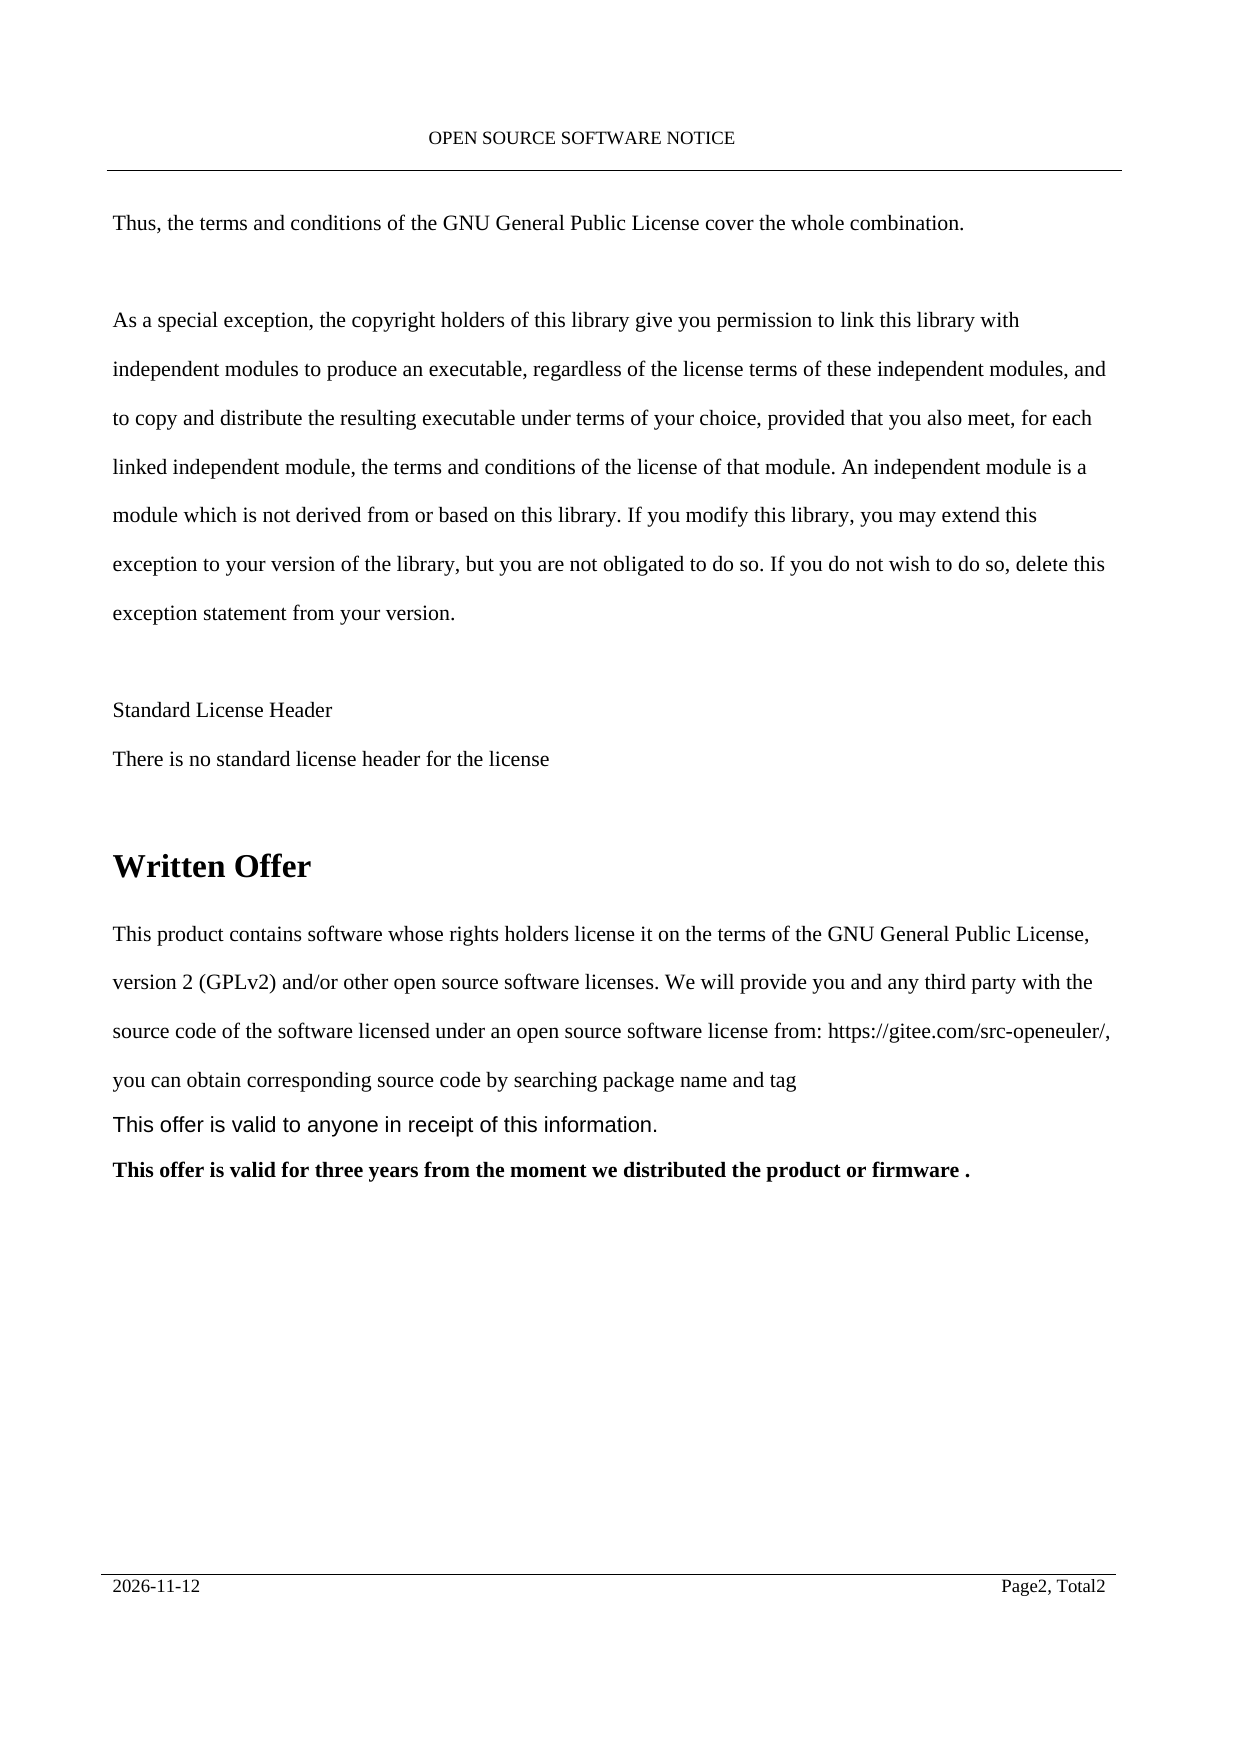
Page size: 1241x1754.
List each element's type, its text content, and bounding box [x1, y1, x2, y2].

text This product contains software whose rights holders license it on the terms of the GNU General Public License, version 2 (GPLv2) and/or other open source software licenses. We will provide you and any third party with the source code of the software licensed under an open source software license from: https://gitee.com/src-openeuler/, you can obtain corresponding source code by searching package name and tag [112, 917, 1128, 1096]
text This offer is valid for three years from the moment we distributed the product or firmware . [112, 1153, 1128, 1186]
text This offer is valid to anyone in receipt of this information. [112, 1108, 1128, 1141]
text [112, 206, 1128, 775]
text Written Offer [112, 833, 1128, 898]
